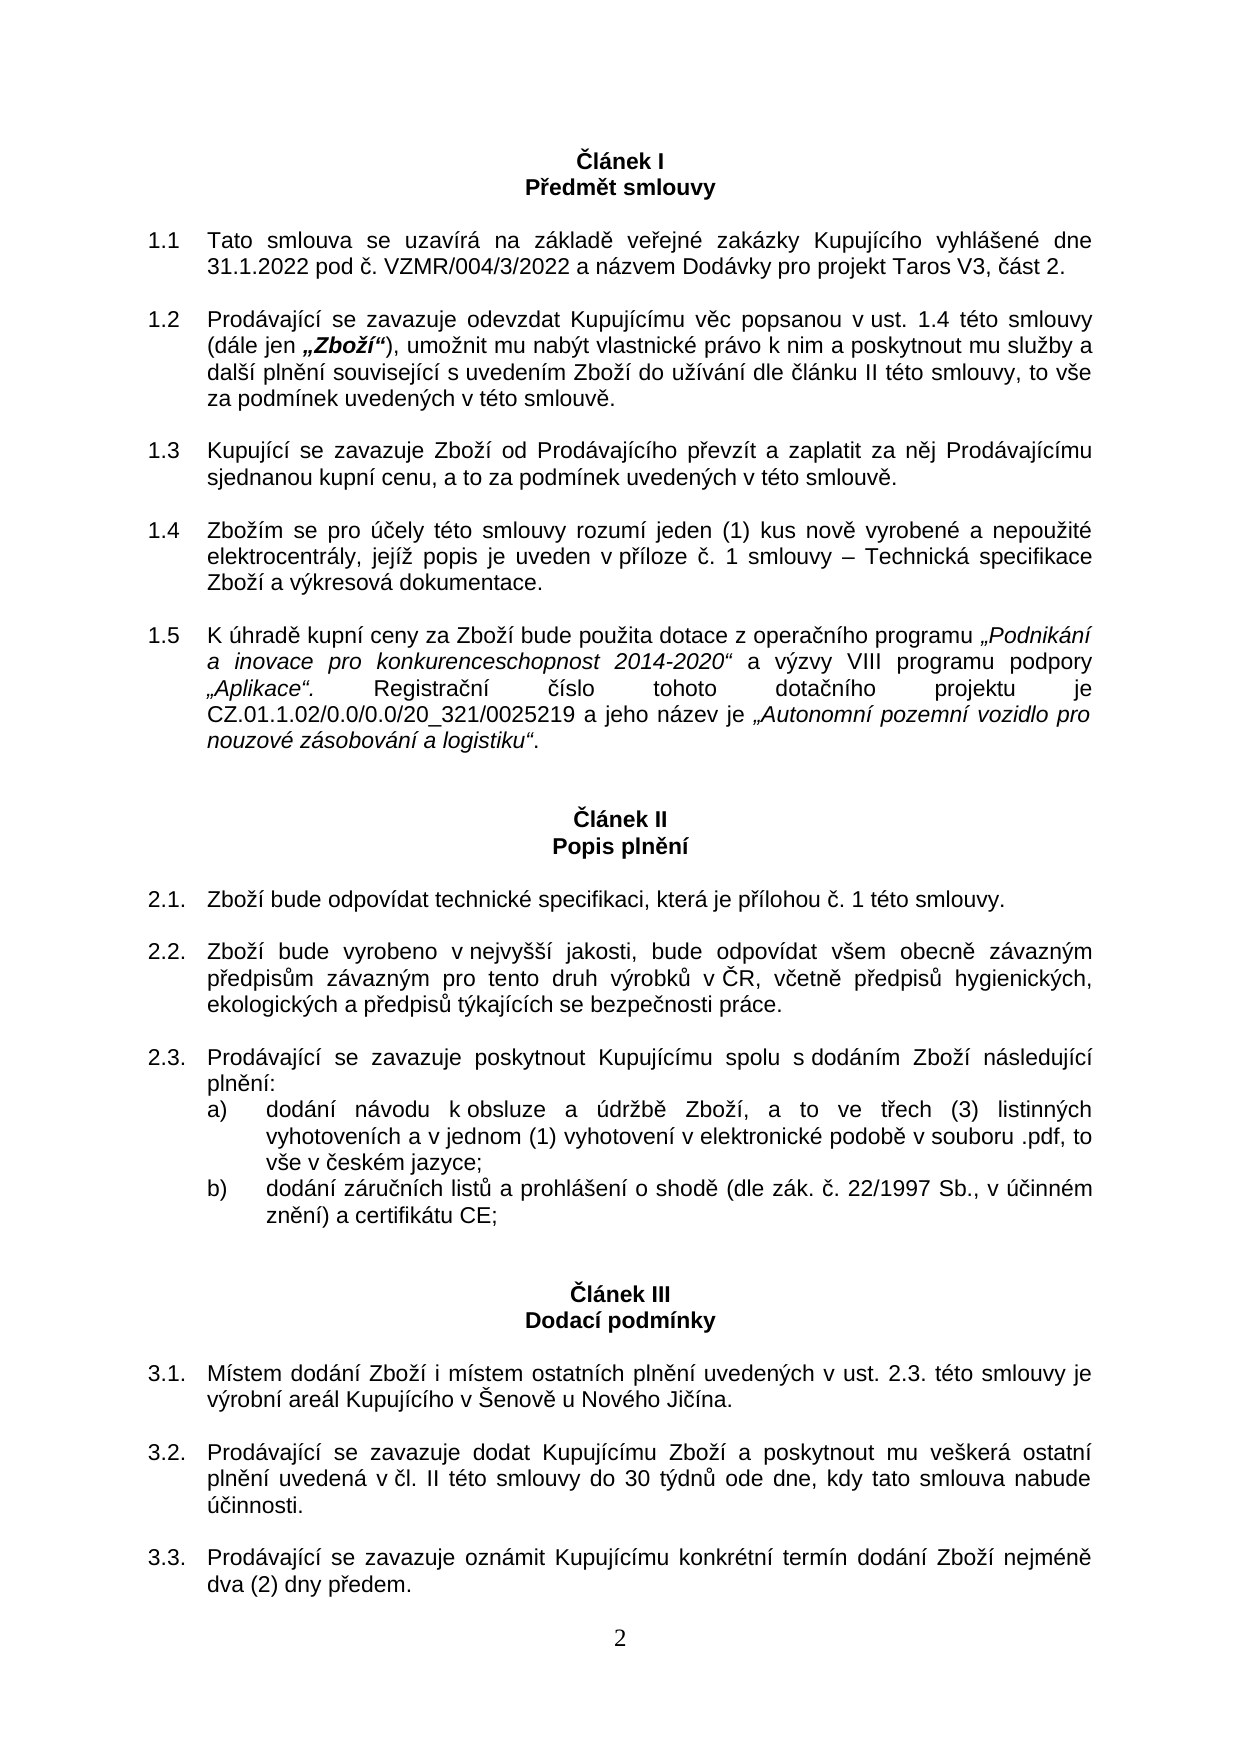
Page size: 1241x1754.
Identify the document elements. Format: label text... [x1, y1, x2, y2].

list dodání návodu k obsluze a údržbě Zboží, a to ve třech (3) listinných vyhotoveních a v jednom (1) vyhotovení v elektronické podobě v souboru .pdf, to vše v českém jazyce; [207, 1096, 1093, 1175]
text Předmět smlouvy [148, 174, 1093, 200]
list K úhradě kupní ceny za Zboží bude použita dotace z operačního programu „Podnikání a inovace pro konkurenceschopnost 2014-2020“ a výzvy VIII programu podpory „Aplikace“. Registrační číslo tohoto dotačního projektu je CZ.01.1.02/0.0/0.0/20_321/0025219 a jeho název je „Autonomní pozemní vozidlo pro nouzové zásobování a logistiku“. [148, 622, 1093, 754]
list Zbožím se pro účely této smlouvy rozumí jeden (1) kus nově vyrobené a nepoužité elektrocentrály, jejíž popis je uveden v příloze č. 1 smlouvy – Technická specifikace Zboží a výkresová dokumentace. [148, 517, 1093, 596]
list Místem dodání Zboží i místem ostatních plnění uvedených v ust. 2.3. této smlouvy je výrobní areál Kupujícího v Šenově u Nového Jičína. [148, 1360, 1093, 1413]
list Prodávající se zavazuje oznámit Kupujícímu konkrétní termín dodání Zboží nejméně dva (2) dny předem. [148, 1544, 1093, 1597]
text Článek II [148, 806, 1093, 833]
list Prodávající se zavazuje dodat Kupujícímu Zboží a poskytnout mu veškerá ostatní plnění uvedená v čl. II této smlouvy do 30 týdnů ode dne, kdy tato smlouva nabude účinnosti. [148, 1439, 1093, 1518]
list Prodávající se zavazuje poskytnout Kupujícímu spolu s dodáním Zboží následující plnění: [148, 1044, 1093, 1096]
list dodání záručních listů a prohlášení o shodě (dle zák. č. 22/1997 Sb., v účinném znění) a certifikátu CE; [207, 1175, 1093, 1228]
list Kupující se zavazuje Zboží od Prodávajícího převzít a zaplatit za něj Prodávajícímu sjednanou kupní cenu, a to za podmínek uvedených v této smlouvě. [148, 437, 1093, 490]
text Popis plnění [148, 833, 1093, 859]
text Článek I [148, 148, 1093, 174]
list Tato smlouva se uzavírá na základě veřejné zakázky Kupujícího vyhlášené dne 31.1.2022 pod č. VZMR/004/3/2022 a názvem Dodávky pro projekt Taros V3, část 2. [148, 227, 1093, 279]
text Článek III [148, 1281, 1093, 1307]
list Zboží bude vyrobeno v nejvyšší jakosti, bude odpovídat všem obecně závazným předpisům závazným pro tento druh výrobků v ČR, včetně předpisů hygienických, ekologických a předpisů týkajících se bezpečnosti práce. [148, 938, 1093, 1017]
list Prodávající se zavazuje odevzdat Kupujícímu věc popsanou v ust. 1.4 této smlouvy (dále jen „Zboží“), umožnit mu nabýt vlastnické právo k nim a poskytnout mu služby a další plnění související s uvedením Zboží do užívání dle článku II této smlouvy, to vše za podmínek uvedených v této smlouvě. [148, 306, 1093, 411]
list Zboží bude odpovídat technické specifikaci, která je přílohou č. 1 této smlouvy. [148, 886, 1093, 912]
text Dodací podmínky [148, 1307, 1093, 1333]
